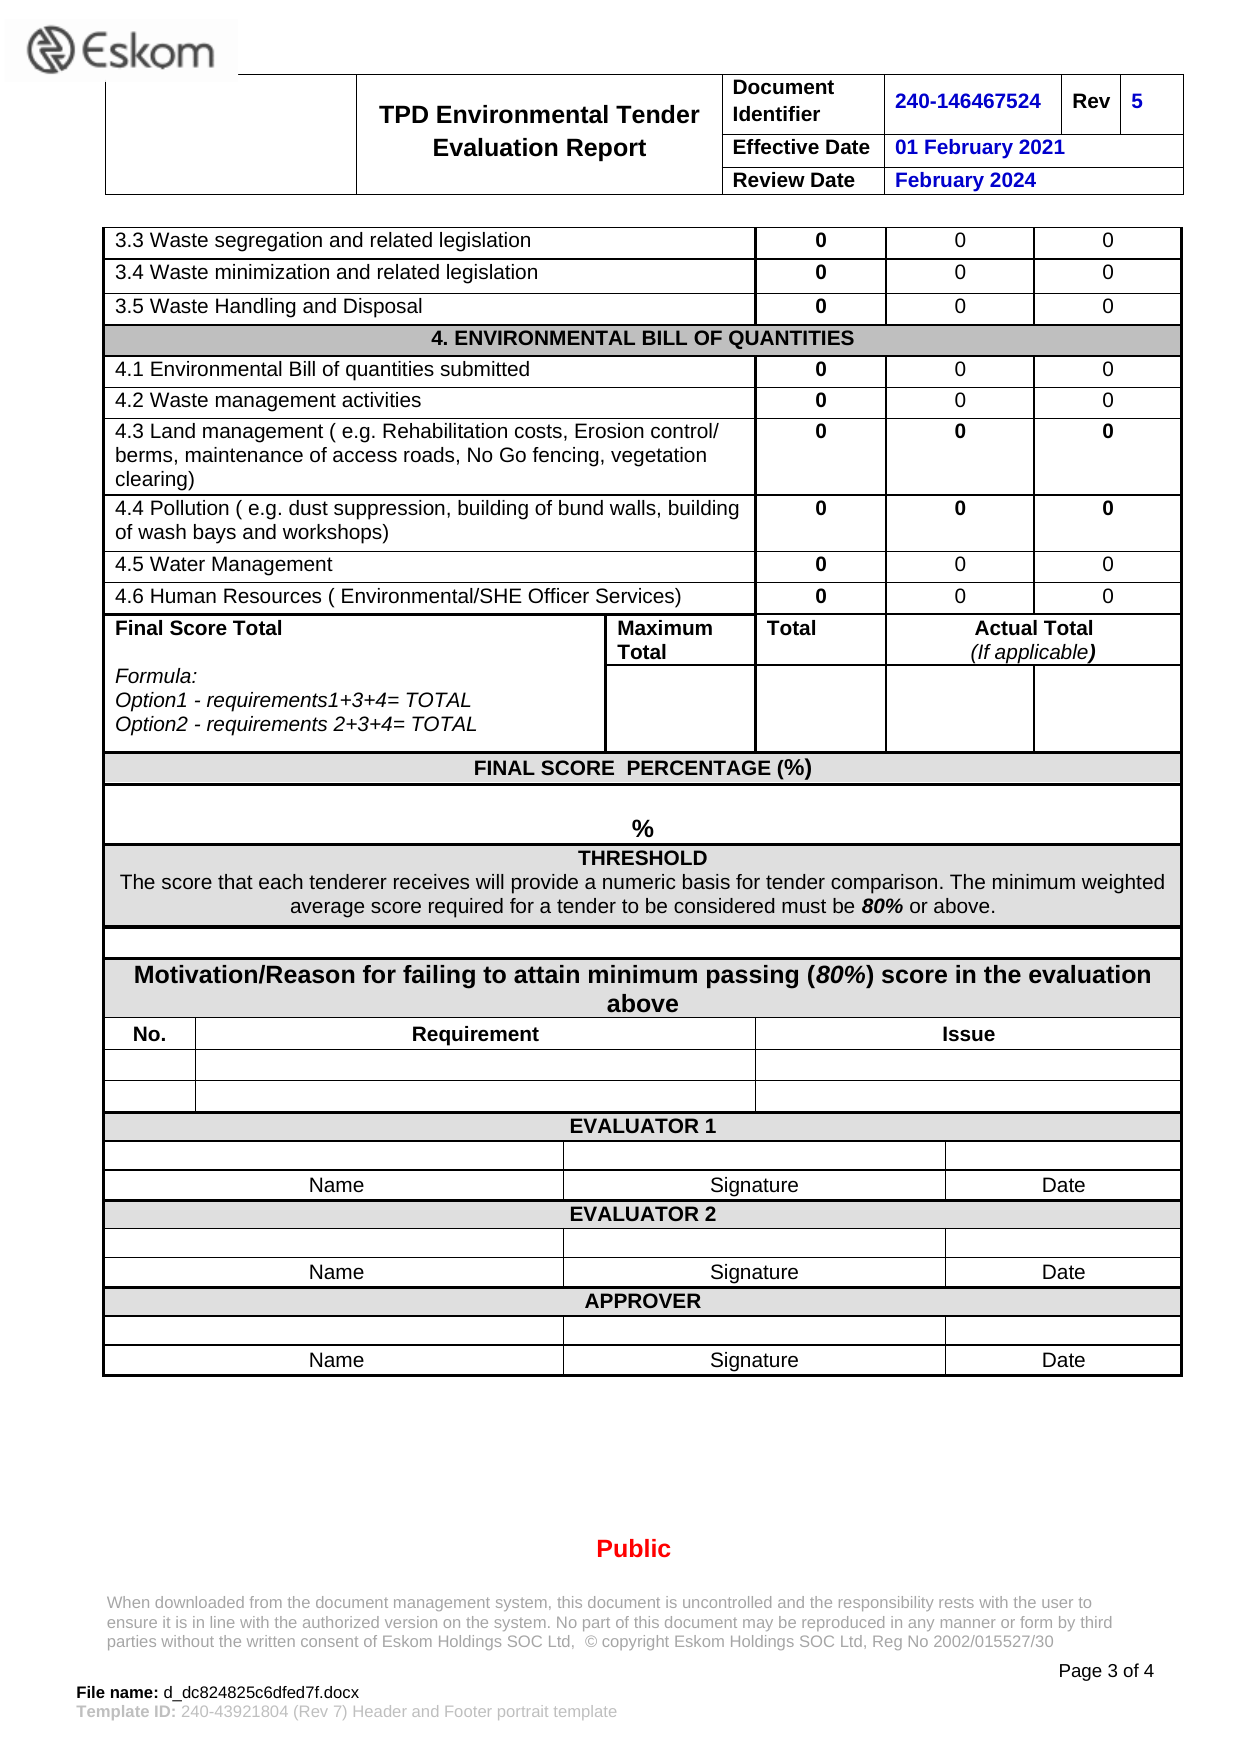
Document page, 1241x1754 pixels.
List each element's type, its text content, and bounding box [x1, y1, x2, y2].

table_cell Final Score Total Formula: Option1 - requirements1+3+4= TOTAL Option2 - requirements 2+3+4= TOTAL [105, 616, 604, 751]
table_cell 0 [887, 583, 1033, 613]
table_cell 4.5 Water Management [105, 552, 754, 582]
table_cell Signature [564, 1171, 945, 1198]
table_cell EVALUATOR 2 [105, 1202, 1180, 1228]
table_cell 0 [887, 496, 1033, 551]
table_cell 0 [1035, 552, 1180, 582]
table_cell FINAL SCORE PERCENTAGE (%) [105, 754, 1180, 782]
table_cell 0 [757, 388, 885, 418]
table_cell APPROVER [105, 1289, 1180, 1315]
table_cell 0 [887, 388, 1033, 418]
table_cell 3.4 Waste minimization and related legislation [105, 260, 754, 293]
table_cell 0 [887, 419, 1033, 494]
table_cell Total [757, 615, 885, 664]
table_cell [607, 666, 754, 751]
table_cell 0 [757, 228, 885, 258]
table_cell 0 [757, 260, 885, 293]
table_cell 0 [1035, 388, 1180, 418]
table_cell [756, 1081, 1180, 1111]
table_cell 0 [757, 552, 885, 582]
table_cell EVALUATOR 1 [105, 1114, 1180, 1140]
table_cell Issue [756, 1018, 1180, 1048]
table_cell 0 [887, 228, 1033, 258]
table_cell Requirement [196, 1018, 755, 1048]
table_cell [946, 1142, 1180, 1169]
table_cell 0 [887, 294, 1033, 324]
table_cell [105, 1050, 195, 1080]
table_cell [946, 1229, 1180, 1257]
table_cell No. [105, 1018, 195, 1048]
table_cell Date [946, 1346, 1180, 1373]
table_cell 0 [887, 260, 1033, 293]
table_cell [756, 1050, 1180, 1080]
table_cell [105, 1142, 563, 1169]
table_cell % [105, 786, 1180, 843]
table_cell Name [105, 1171, 563, 1198]
table_cell [946, 1317, 1180, 1344]
table_cell 4. ENVIRONMENTAL BILL OF QUANTITIES [105, 326, 1180, 355]
table_cell 4.1 Environmental Bill of quantities submitted [105, 357, 754, 386]
table_cell 0 [1035, 357, 1180, 386]
table_cell Name [105, 1258, 563, 1286]
table_cell Motivation/Reason for failing to attain minimum passing (80%) score in the evaluation above [105, 960, 1180, 1017]
table_cell 0 [757, 496, 885, 551]
table_cell 3.5 Waste Handling and Disposal [105, 294, 754, 324]
table_cell 0 [1035, 294, 1180, 324]
table_cell [564, 1229, 945, 1257]
table_cell Maximum Total [607, 616, 754, 664]
table_cell [564, 1142, 945, 1169]
table_cell 3.3 Waste segregation and related legislation [105, 228, 754, 258]
table_cell Signature [564, 1258, 945, 1286]
table_cell 0 [1035, 228, 1180, 258]
table_cell 0 [887, 357, 1033, 386]
table_cell 0 [1035, 583, 1180, 613]
table_cell 0 [887, 552, 1033, 582]
table_cell [105, 1081, 195, 1111]
table_cell 0 [1035, 496, 1180, 551]
table_cell [196, 1081, 755, 1111]
table_cell 4.6 Human Resources ( Environmental/SHE Officer Services) [105, 583, 754, 613]
table_cell [105, 1317, 563, 1344]
table_cell [887, 666, 1033, 751]
table_cell Actual Total (If applicable) [887, 615, 1180, 664]
table_cell 0 [757, 357, 885, 386]
table_cell 4.2 Waste management activities [105, 388, 754, 418]
table_cell [564, 1317, 945, 1344]
table_cell [105, 1229, 563, 1257]
table_cell 4.3 Land management ( e.g. Rehabilitation costs, Erosion control/ berms, maintenance of access roads, No Go fencing, vegetation clearing) [105, 419, 754, 494]
table_cell [105, 929, 1180, 957]
table_cell 0 [757, 583, 885, 613]
table_cell Signature [564, 1346, 945, 1373]
table_cell Date [946, 1258, 1180, 1286]
table_cell [1035, 666, 1180, 751]
table_cell 0 [757, 294, 885, 324]
table_cell Name [105, 1346, 563, 1373]
table_cell [757, 666, 885, 751]
table_cell [196, 1050, 755, 1080]
table_cell Date [946, 1171, 1180, 1198]
table_cell 0 [1035, 419, 1180, 494]
table_cell 0 [1035, 260, 1180, 293]
table_cell 4.4 Pollution ( e.g. dust suppression, building of bund walls, building of wash bays and workshops) [105, 496, 754, 551]
table_cell THRESHOLD The score that each tenderer receives will provide a numeric basis for tender comparison. The minimum weighted average score required for a tender to be considered must be 80% or above. [105, 846, 1180, 925]
table_cell 0 [757, 419, 885, 494]
